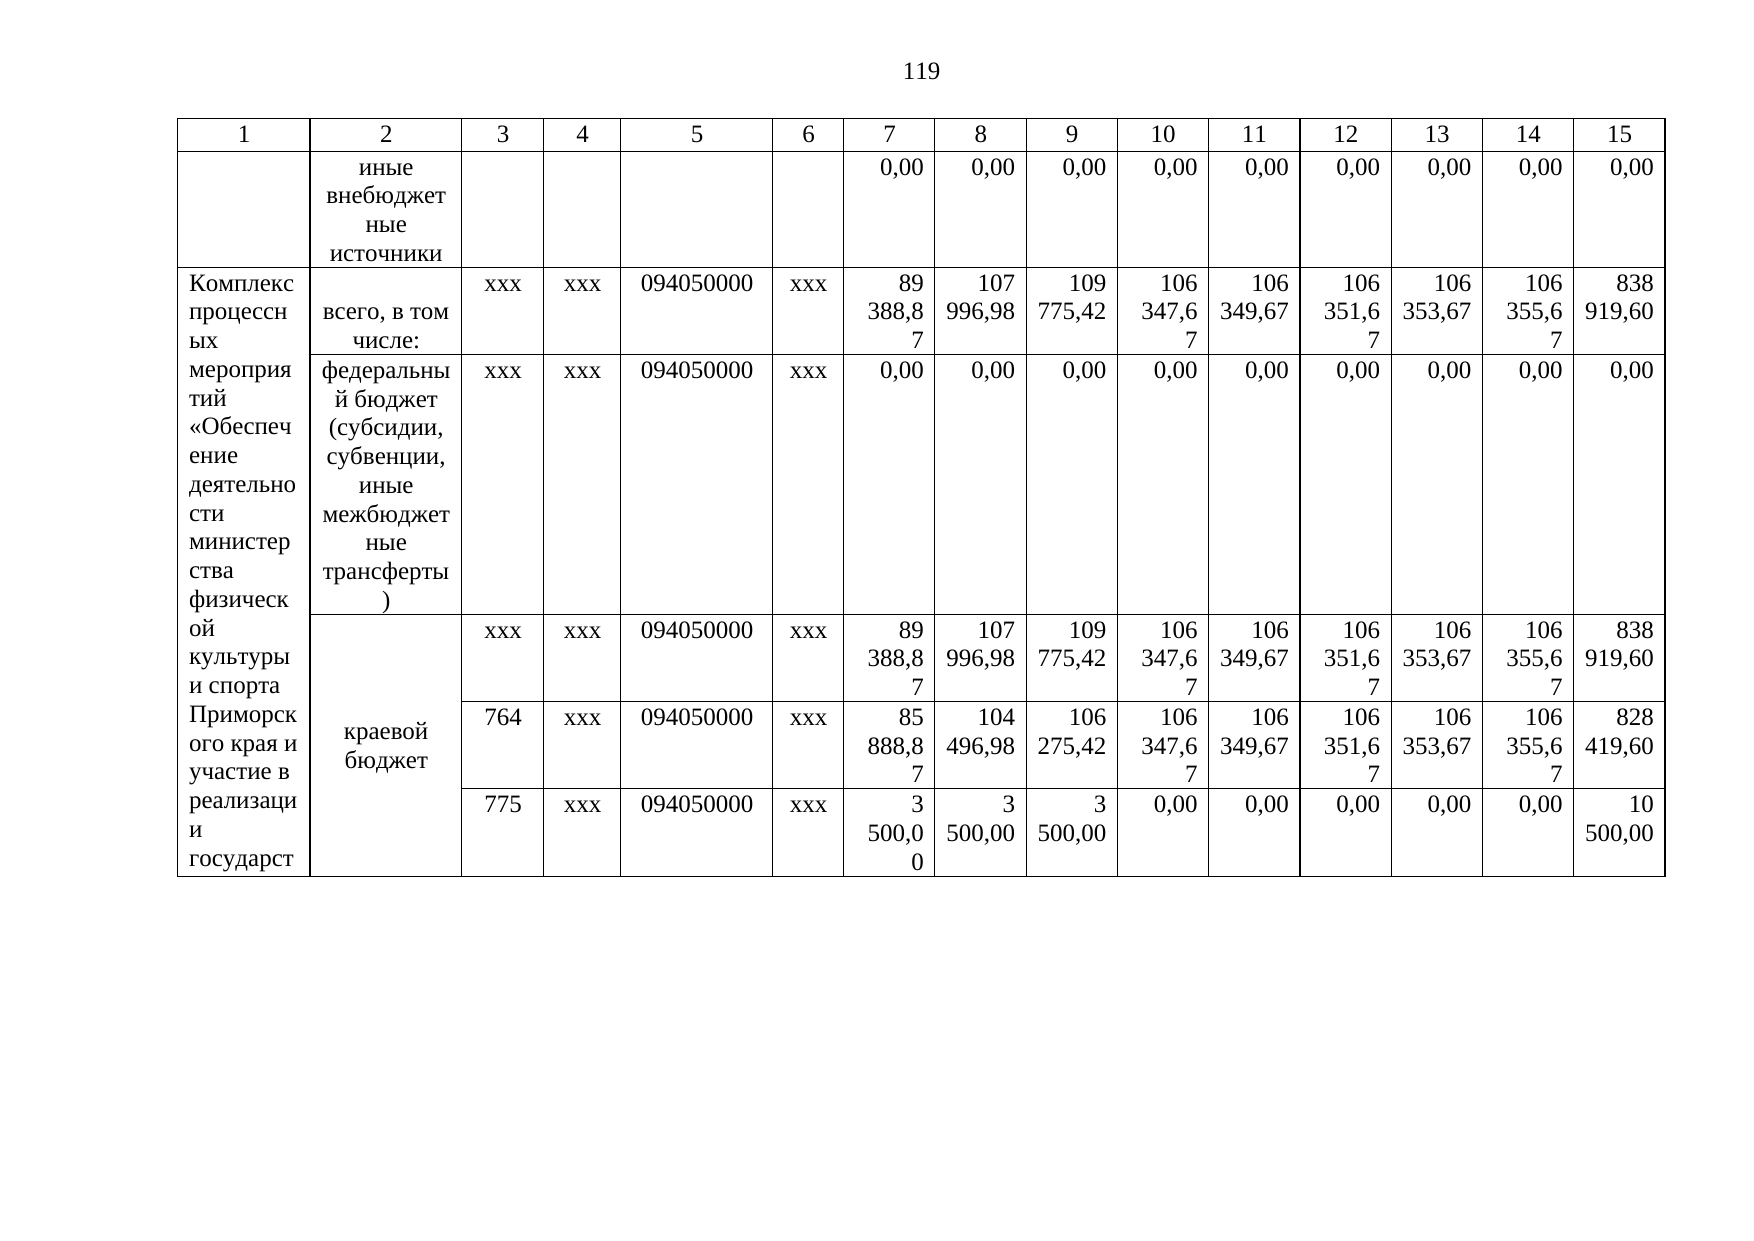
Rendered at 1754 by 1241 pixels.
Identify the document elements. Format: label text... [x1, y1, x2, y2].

table_header 1 [178, 119, 309, 151]
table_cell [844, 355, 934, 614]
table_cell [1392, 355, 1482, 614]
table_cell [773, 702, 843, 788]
table_header 13 [1392, 119, 1482, 151]
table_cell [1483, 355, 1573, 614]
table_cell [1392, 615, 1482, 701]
table_header 6 [773, 119, 843, 151]
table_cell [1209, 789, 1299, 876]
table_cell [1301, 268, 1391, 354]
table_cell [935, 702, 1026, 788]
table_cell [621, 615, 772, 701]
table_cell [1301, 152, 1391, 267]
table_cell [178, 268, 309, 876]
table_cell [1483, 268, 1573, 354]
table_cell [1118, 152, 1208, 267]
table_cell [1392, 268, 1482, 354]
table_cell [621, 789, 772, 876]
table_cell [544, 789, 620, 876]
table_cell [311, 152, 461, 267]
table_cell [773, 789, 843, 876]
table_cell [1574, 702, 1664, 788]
table_header 5 [621, 119, 772, 151]
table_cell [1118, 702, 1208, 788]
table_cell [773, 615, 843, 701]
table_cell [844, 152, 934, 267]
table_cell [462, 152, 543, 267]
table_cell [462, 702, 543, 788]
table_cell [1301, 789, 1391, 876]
table_header 10 [1118, 119, 1208, 151]
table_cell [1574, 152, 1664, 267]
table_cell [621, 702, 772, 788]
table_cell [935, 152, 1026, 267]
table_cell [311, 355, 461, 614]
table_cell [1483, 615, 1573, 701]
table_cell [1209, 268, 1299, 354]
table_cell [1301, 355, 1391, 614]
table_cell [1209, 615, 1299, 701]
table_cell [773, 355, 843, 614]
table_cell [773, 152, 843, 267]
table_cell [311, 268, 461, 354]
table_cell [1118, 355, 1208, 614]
table_header 2 [311, 119, 461, 151]
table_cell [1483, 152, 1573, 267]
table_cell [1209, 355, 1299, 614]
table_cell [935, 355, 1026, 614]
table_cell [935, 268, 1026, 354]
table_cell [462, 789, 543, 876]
table_header 7 [844, 119, 934, 151]
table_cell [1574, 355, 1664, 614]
table_header 14 [1483, 119, 1573, 151]
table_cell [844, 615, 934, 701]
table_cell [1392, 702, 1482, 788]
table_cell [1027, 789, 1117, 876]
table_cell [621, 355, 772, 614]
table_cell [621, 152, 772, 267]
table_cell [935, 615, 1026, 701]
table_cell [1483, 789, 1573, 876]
table_header 9 [1027, 119, 1117, 151]
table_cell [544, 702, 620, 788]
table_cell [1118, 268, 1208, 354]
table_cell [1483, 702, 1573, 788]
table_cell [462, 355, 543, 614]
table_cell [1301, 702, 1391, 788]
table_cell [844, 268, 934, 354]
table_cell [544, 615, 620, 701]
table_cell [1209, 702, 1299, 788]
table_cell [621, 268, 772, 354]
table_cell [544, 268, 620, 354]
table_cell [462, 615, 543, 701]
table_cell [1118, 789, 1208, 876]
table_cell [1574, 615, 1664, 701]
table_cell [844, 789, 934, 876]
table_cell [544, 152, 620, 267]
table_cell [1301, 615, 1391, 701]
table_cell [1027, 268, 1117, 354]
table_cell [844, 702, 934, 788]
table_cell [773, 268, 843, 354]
table_header 4 [544, 119, 620, 151]
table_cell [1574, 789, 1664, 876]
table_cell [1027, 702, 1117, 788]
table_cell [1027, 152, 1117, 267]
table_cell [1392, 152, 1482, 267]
table_header 8 [935, 119, 1026, 151]
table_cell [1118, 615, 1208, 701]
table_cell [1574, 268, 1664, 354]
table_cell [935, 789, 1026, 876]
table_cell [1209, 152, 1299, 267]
table_header 15 [1574, 119, 1664, 151]
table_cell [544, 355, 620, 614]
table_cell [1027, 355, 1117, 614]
table_header 12 [1301, 119, 1391, 151]
table_header 11 [1209, 119, 1299, 151]
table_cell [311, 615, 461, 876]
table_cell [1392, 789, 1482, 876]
table_header 3 [462, 119, 543, 151]
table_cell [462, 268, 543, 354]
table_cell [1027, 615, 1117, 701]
